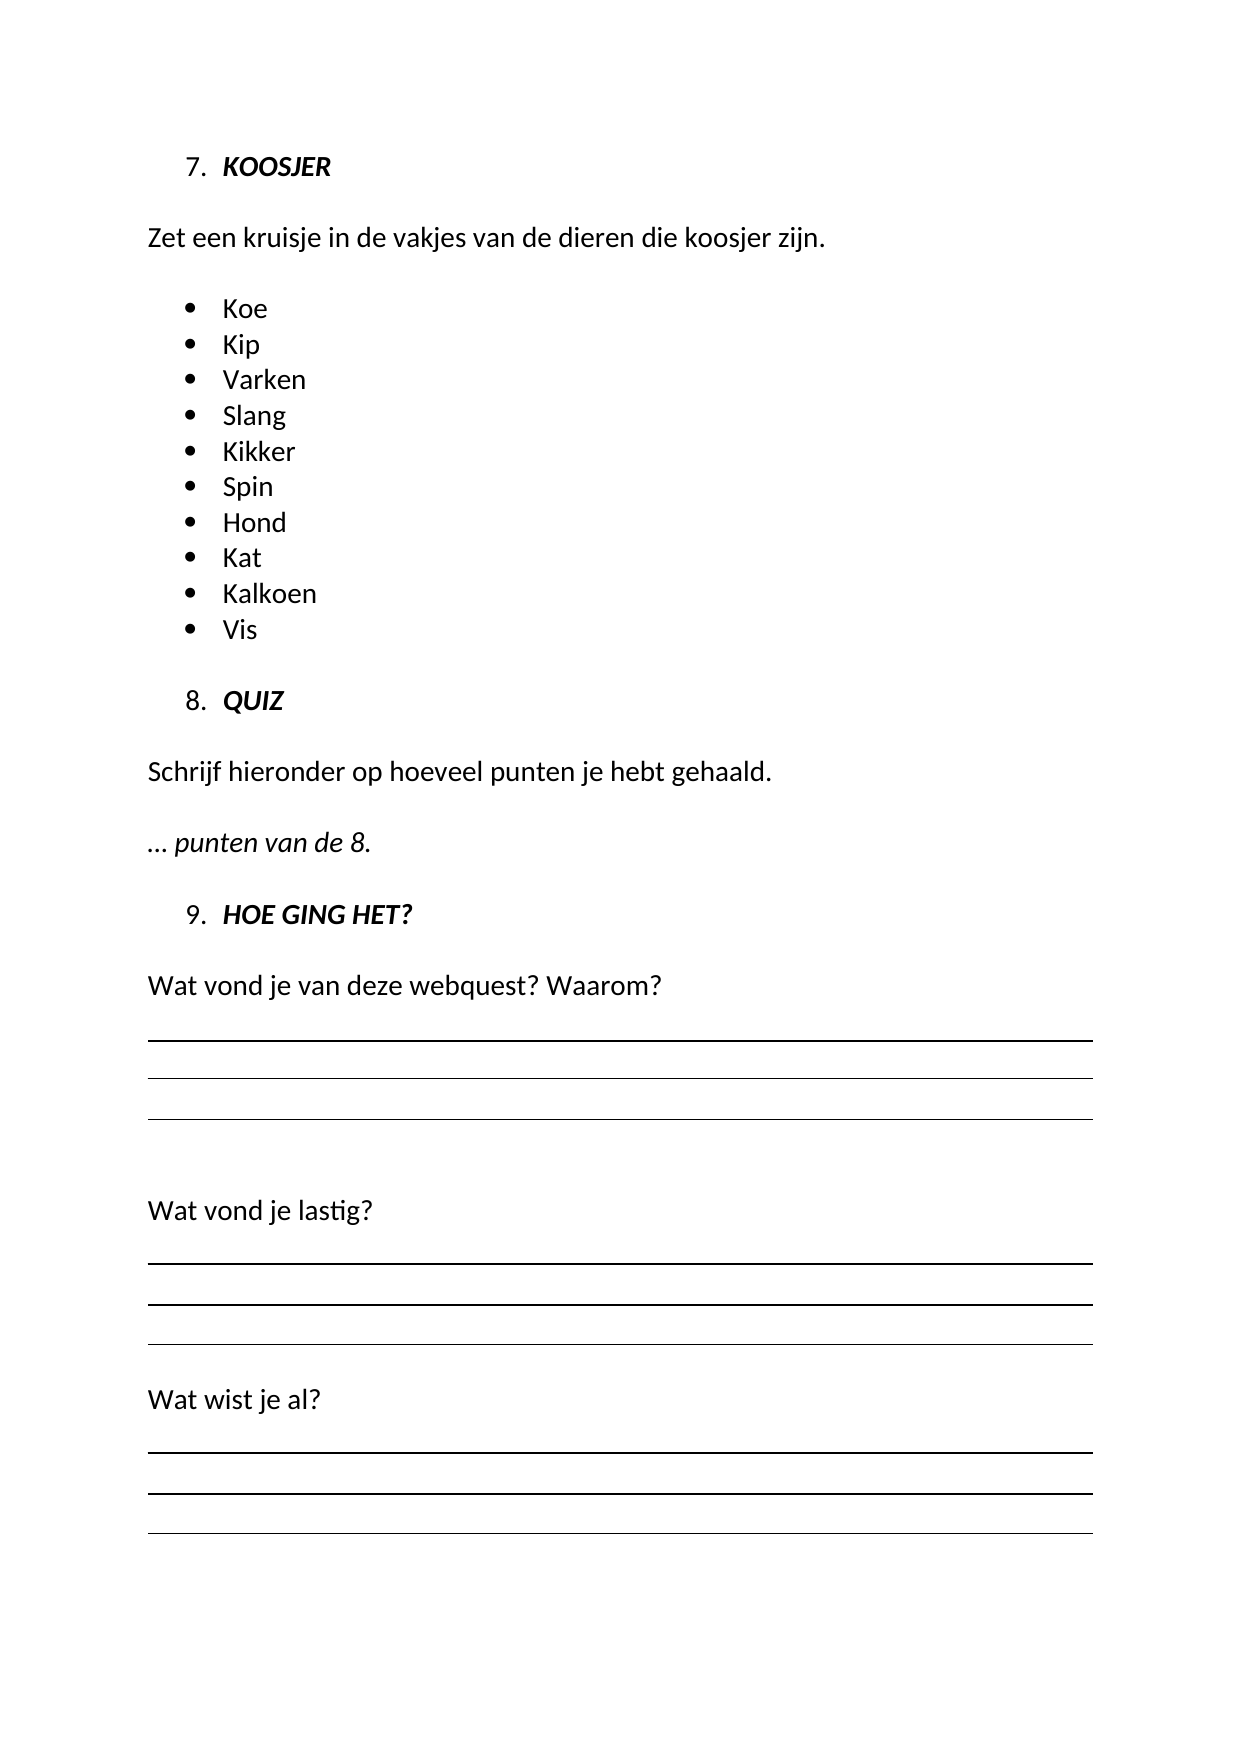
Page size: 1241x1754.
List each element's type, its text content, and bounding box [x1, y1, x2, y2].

text Wat vond je lastig? [148, 1192, 1093, 1227]
list Kat [185, 539, 1093, 575]
text Wat vond je van deze webquest? Waarom? [148, 967, 1093, 1003]
list Koe [185, 290, 1093, 326]
list Hond [185, 504, 1093, 539]
list Kalkoen [185, 575, 1093, 611]
text Schrijf hieronder op hoeveel punten je hebt gehaald. [148, 753, 1093, 789]
list Slang [185, 397, 1093, 433]
list Kikker [185, 433, 1093, 468]
list QUIZ [185, 682, 1093, 718]
list HOE GING HET? [185, 896, 1093, 931]
list Spin [185, 468, 1093, 504]
list Vis [185, 611, 1093, 646]
list Varken [185, 361, 1093, 397]
list KOOSJER [185, 148, 1093, 183]
text Zet een kruisje in de vakjes van de dieren die koosjer zijn. [148, 219, 1093, 254]
list Kip [185, 326, 1093, 361]
text Wat wist je al? [148, 1381, 1093, 1416]
text … punten van de 8. [148, 824, 1093, 860]
